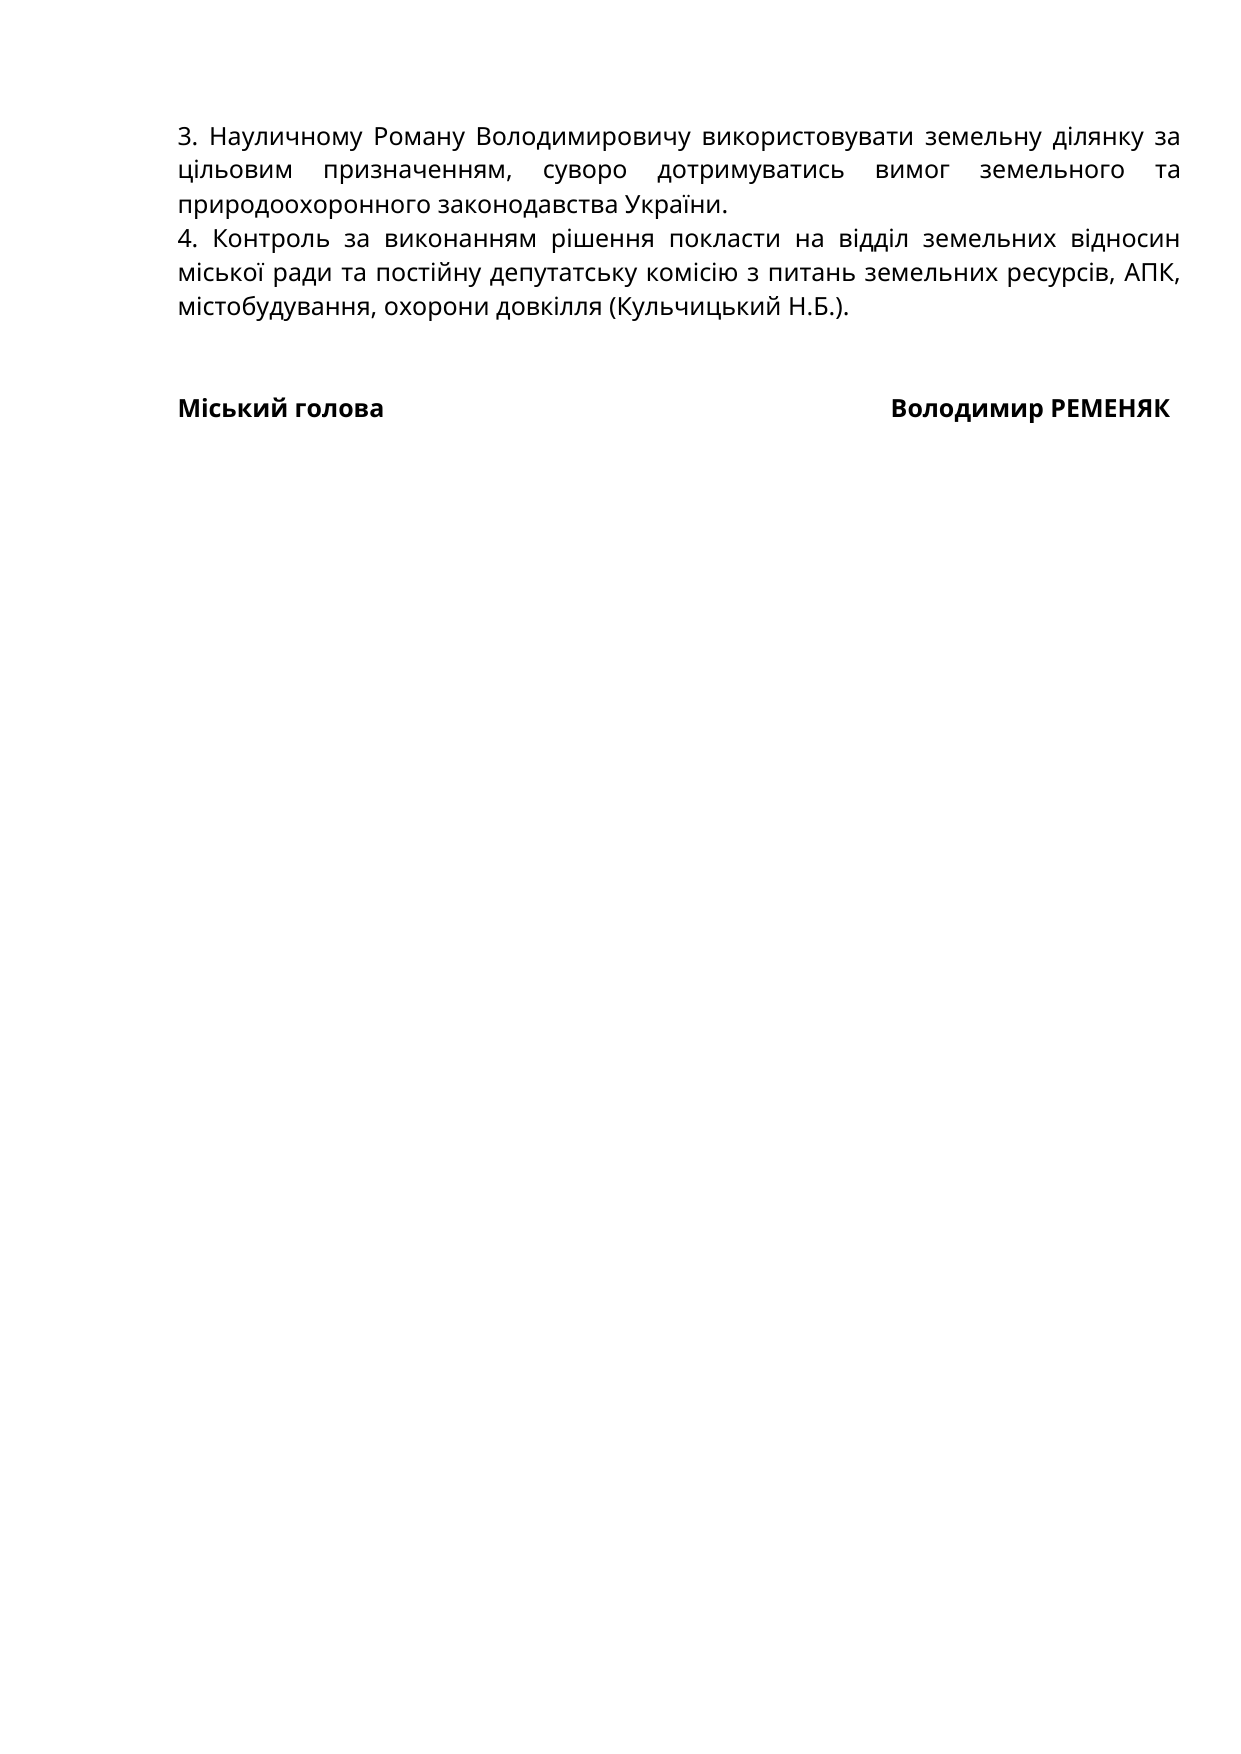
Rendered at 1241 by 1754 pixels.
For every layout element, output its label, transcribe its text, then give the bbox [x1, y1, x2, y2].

text Міський голова Володимир РЕМЕНЯК [177, 391, 1181, 425]
text 4. Контроль за виконанням рішення покласти на відділ земельних відносин міської ради та постійну депутатську комісію з питань земельних ресурсів, АПК, містобудування, охорони довкілля (Кульчицький Н.Б.). [177, 220, 1182, 322]
text 3. Науличному Роману Володимировичу використовувати земельну ділянку за цільовим призначенням, суворо дотримуватись вимог земельного та природоохоронного законодавства України. [177, 118, 1182, 220]
